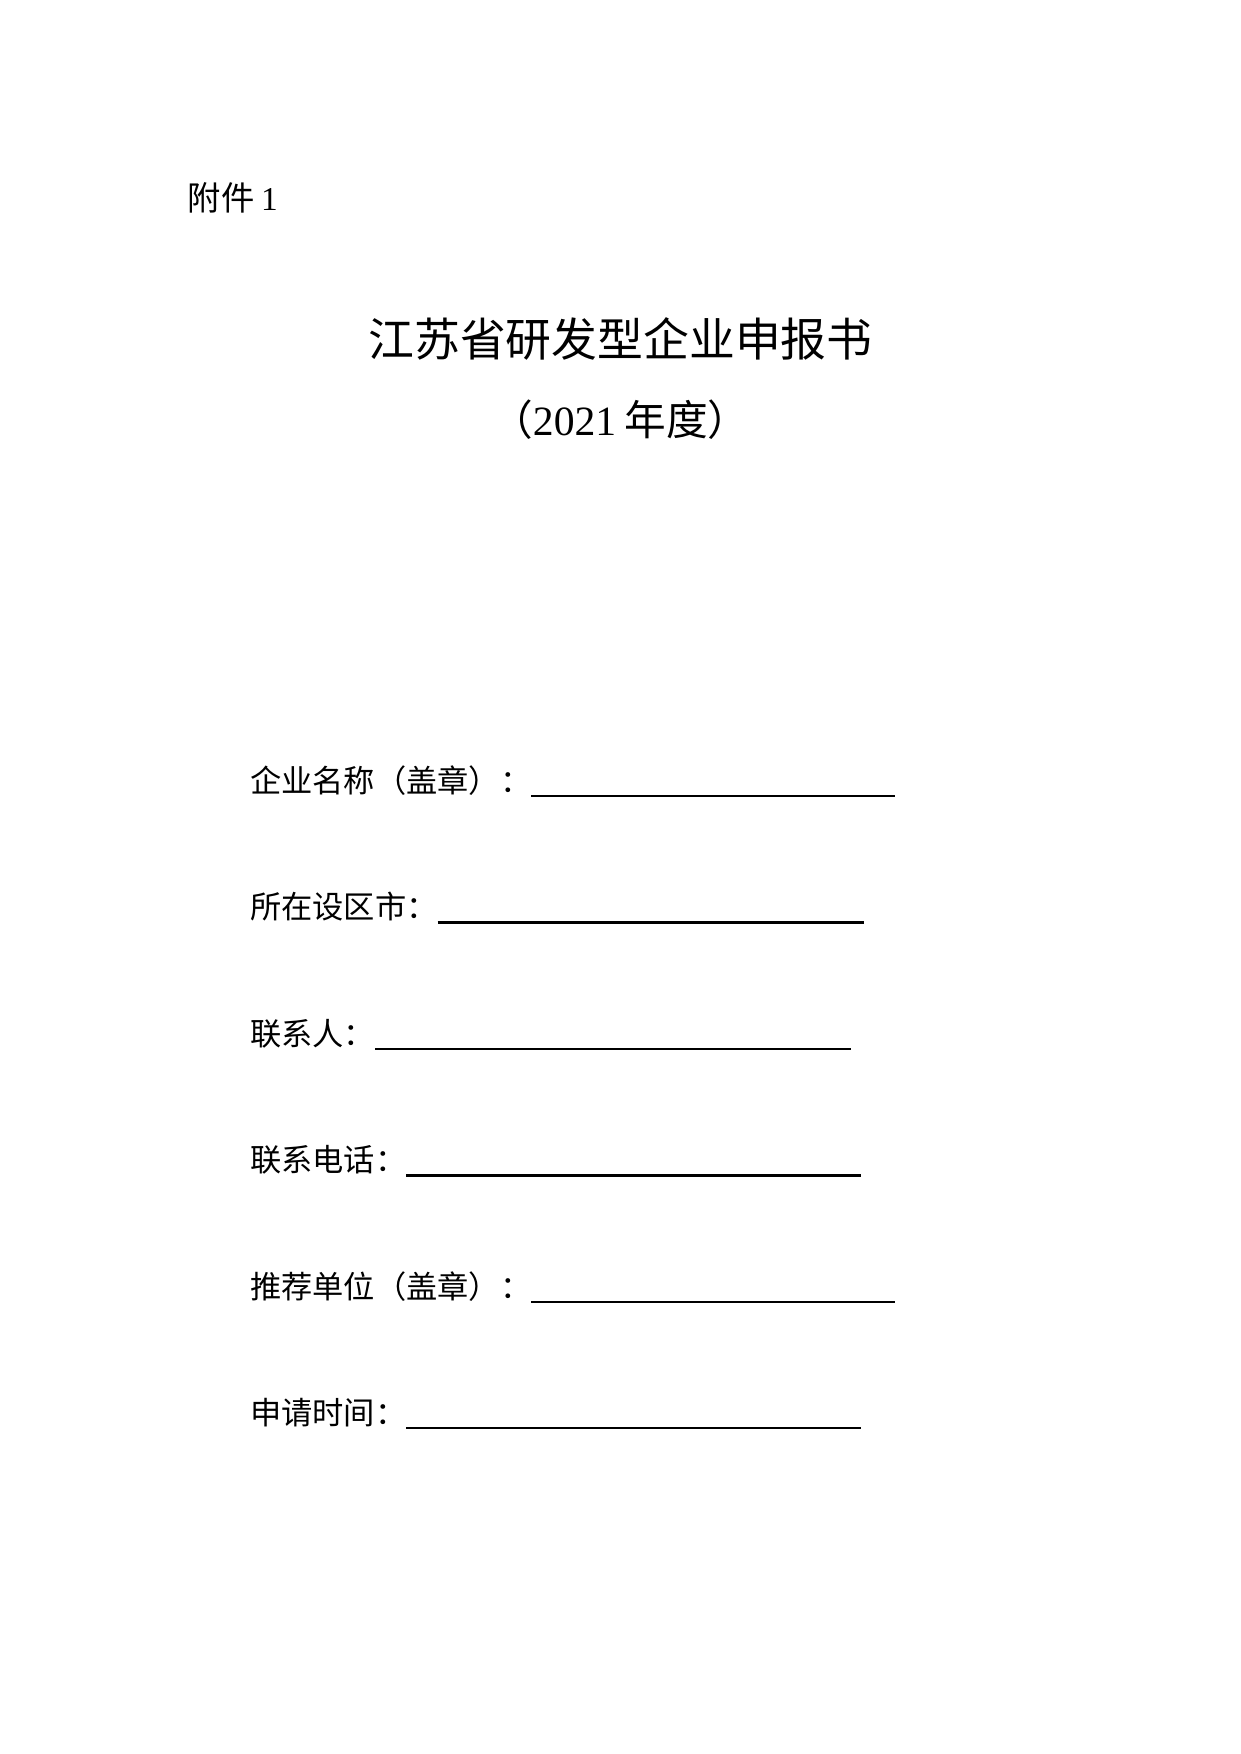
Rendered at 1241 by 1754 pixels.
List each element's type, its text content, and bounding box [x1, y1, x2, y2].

text 江苏省研发型企业申报书 [187, 287, 1053, 385]
text （2021年度） [187, 385, 1053, 450]
text 联系人： [187, 999, 1053, 1064]
text 附件1 [187, 162, 1053, 222]
text 联系电话： [187, 1126, 1053, 1191]
text 推荐单位（盖章）： [187, 1252, 1053, 1317]
text 申请时间： [187, 1379, 1053, 1444]
text 企业名称（盖章）： [187, 746, 1053, 811]
text 所在设区市： [187, 873, 1053, 938]
